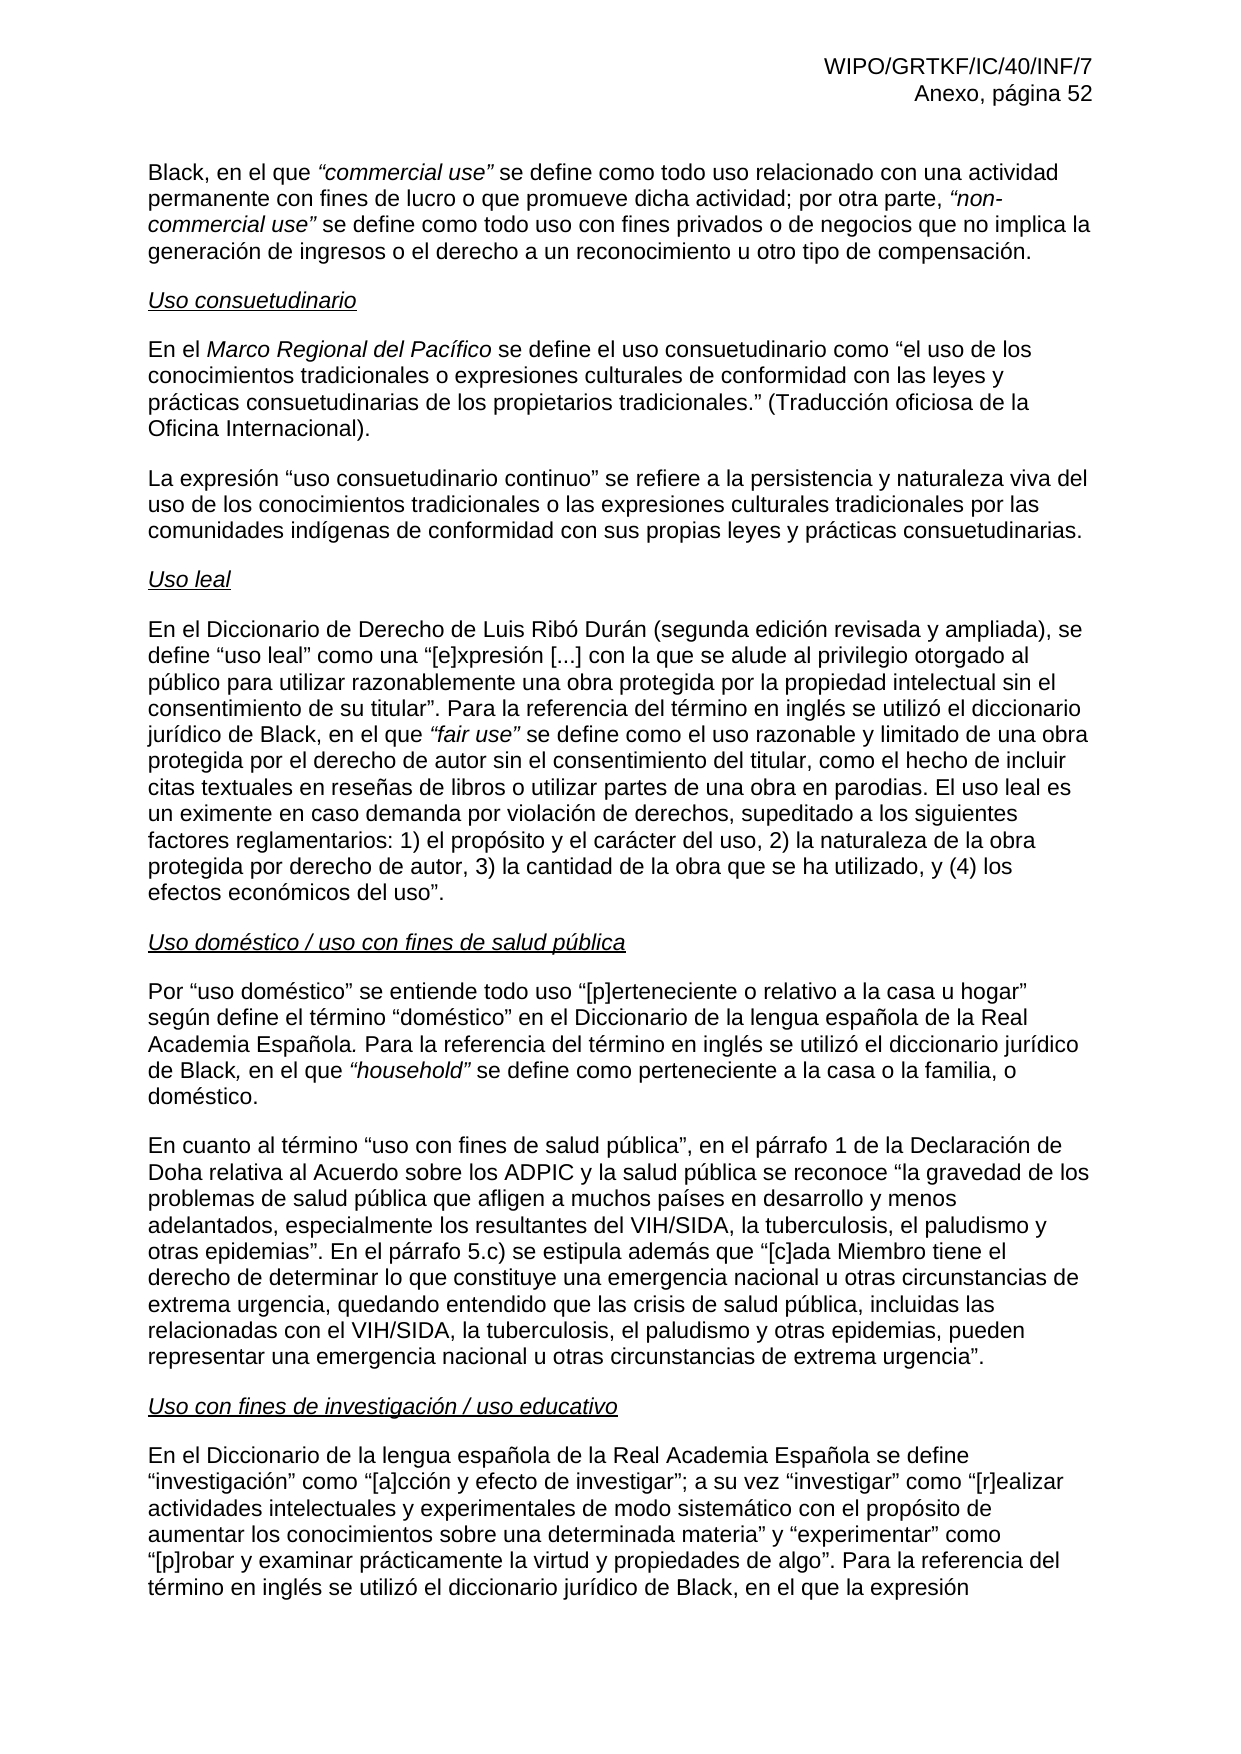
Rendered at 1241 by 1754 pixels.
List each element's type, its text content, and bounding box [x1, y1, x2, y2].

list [148, 158, 1092, 264]
list Uso doméstico / uso con fines de salud pública [148, 928, 1092, 955]
list En el Marco Regional del Pacífico se define el uso consuetudinario como “el uso de los conocimientos tradicionales o expresiones culturales de conformidad con las leyes y prácticas consuetudinarias de los propietarios tradicionales.” (Traducción oficiosa de la Oficina Internacional). [148, 336, 1092, 442]
list Uso consuetudinario [148, 287, 1092, 313]
list Uso con fines de investigación / uso educativo [148, 1393, 1092, 1419]
list Por “uso doméstico” se entiende todo uso “[p]erteneciente o relativo a la casa u hogar” según define el término “doméstico” en el Diccionario de la lengua española de la Real Academia Española. Para la referencia del término en inglés se utilizó el diccionario jurídico de Black, en el que “household” se define como perteneciente a la casa o la familia, o doméstico. [148, 978, 1092, 1109]
list En el Diccionario de Derecho de Luis Ribó Durán (segunda edición revisada y ampliada), se define “uso leal” como una “[e]xpresión [...] con la que se alude al privilegio otorgado al público para utilizar razonablemente una obra protegida por la propiedad intelectual sin el consentimiento de su titular”. Para la referencia del término en inglés se utilizó el diccionario jurídico de Black, en el que “fair use” se define como el uso razonable y limitado de una obra protegida por el derecho de autor sin el consentimiento del titular, como el hecho de incluir citas textuales en reseñas de libros o utilizar partes de una obra en parodias. El uso leal es un eximente en caso demanda por violación de derechos, supeditado a los siguientes factores reglamentarios: 1) el propósito y el carácter del uso, 2) la naturaleza de la obra protegida por derecho de autor, 3) la cantidad de la obra que se ha utilizado, y (4) los efectos económicos del uso”. [148, 616, 1092, 906]
list En cuanto al término “uso con fines de salud pública”, en el párrafo 1 de la Declaración de Doha relativa al Acuerdo sobre los ADPIC y la salud pública se reconoce “la gravedad de los problemas de salud pública que afligen a muchos países en desarrollo y menos adelantados, especialmente los resultantes del VIH/SIDA, la tuberculosis, el paludismo y otras epidemias”. En el párrafo 5.c) se estipula además que “[c]ada Miembro tiene el derecho de determinar lo que constituye una emergencia nacional u otras circunstancias de extrema urgencia, quedando entendido que las crisis de salud pública, incluidas las relacionadas con el VIH/SIDA, la tuberculosis, el paludismo y otras epidemias, pueden representar una emergencia nacional u otras circunstancias de extrema urgencia”. [148, 1132, 1092, 1370]
list Uso leal [148, 566, 1092, 593]
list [148, 1442, 1092, 1600]
list La expresión “uso consuetudinario continuo” se refiere a la persistencia y naturaleza viva del uso de los conocimientos tradicionales o las expresiones culturales tradicionales por las comunidades indígenas de conformidad con sus propias leyes y prácticas consuetudinarias. [148, 464, 1092, 543]
